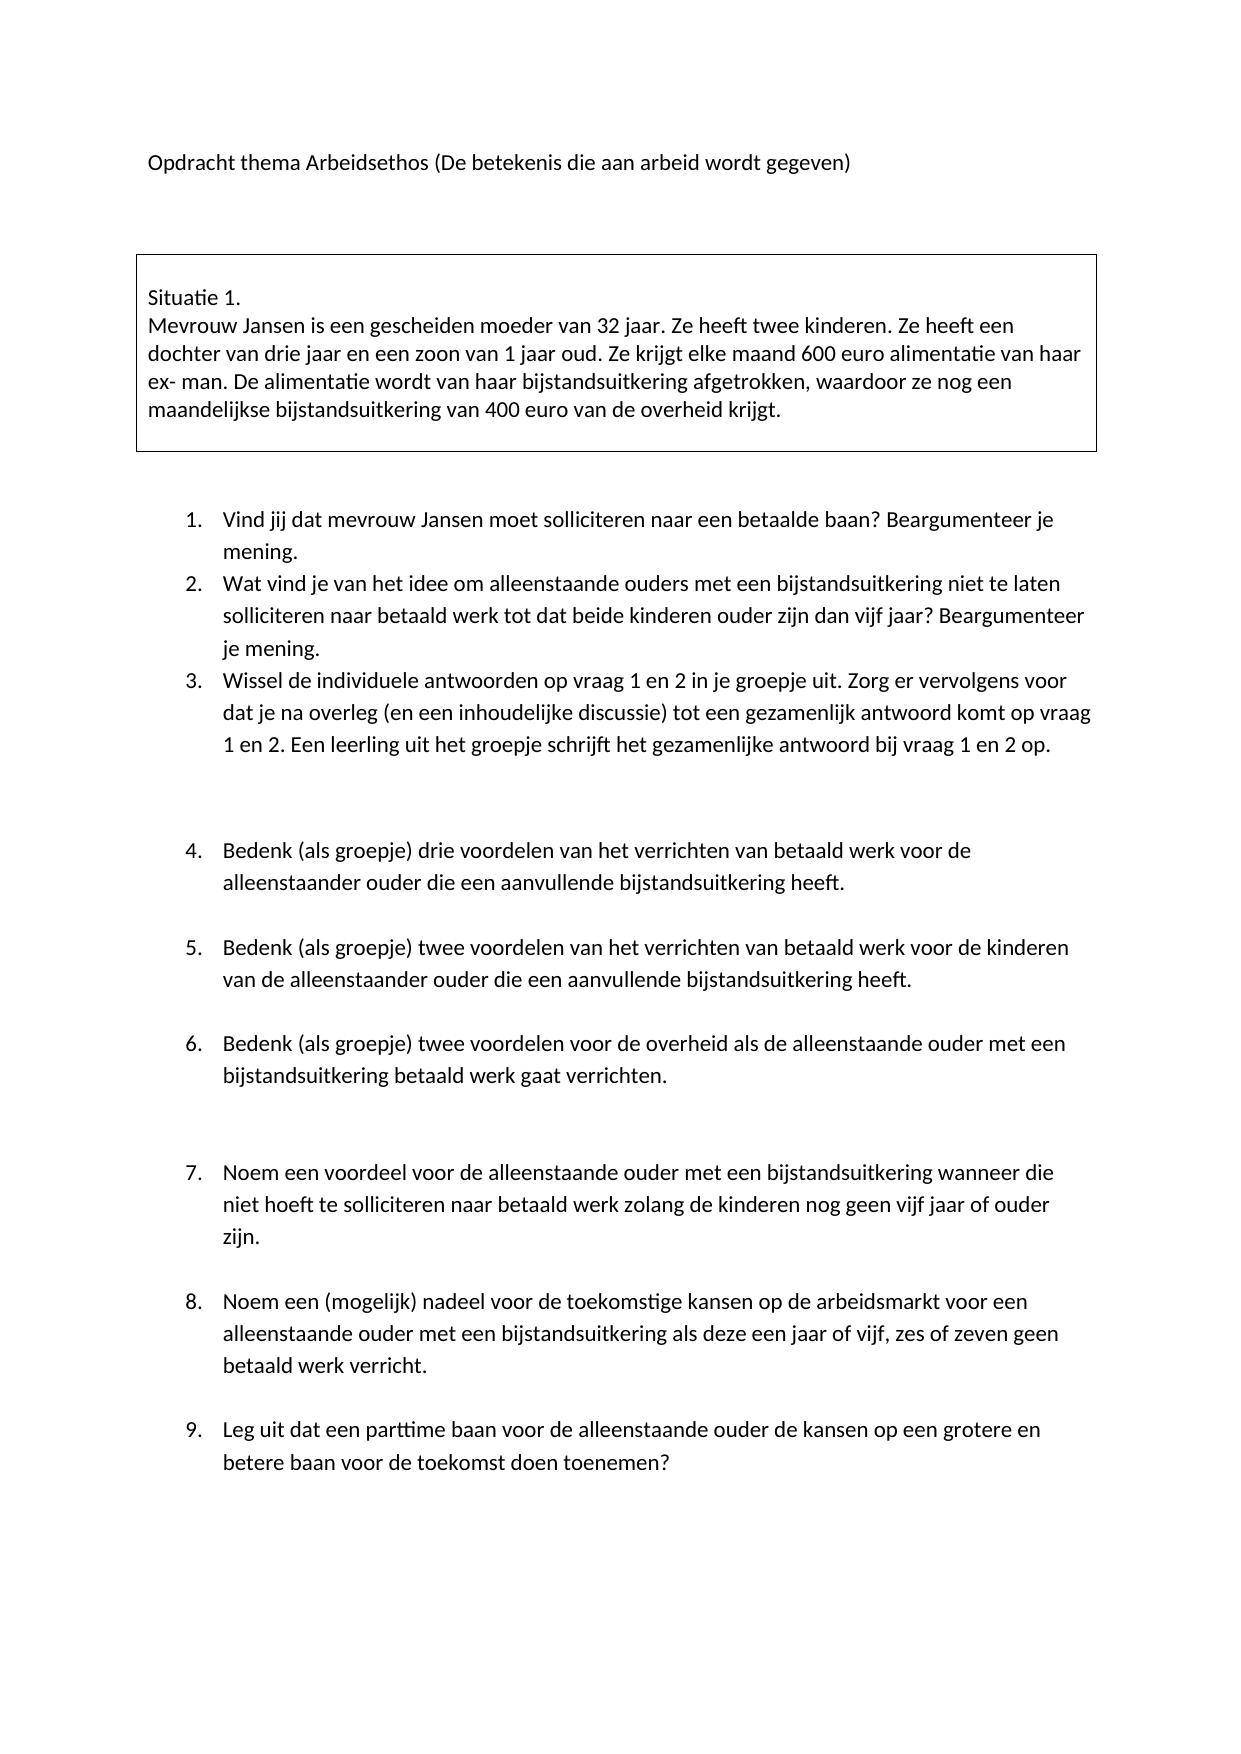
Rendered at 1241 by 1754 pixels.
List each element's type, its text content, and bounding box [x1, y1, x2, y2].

list Leg uit dat een parttime baan voor de alleenstaande ouder de kansen op een grotere en betere baan voor de toekomst doen toenemen? [185, 1416, 1093, 1476]
list Wat vind je van het idee om alleenstaande ouders met een bijstandsuitkering niet te laten solliciteren naar betaald werk tot dat beide kinderen ouder zijn dan vijf jaar? Beargumenteer je mening. [185, 569, 1093, 662]
list Noem een (mogelijk) nadeel voor de toekomstige kansen op de arbeidsmarkt voor een alleenstaande ouder met een bijstandsuitkering als deze een jaar of vijf, zes of zeven geen betaald werk verricht. [185, 1287, 1093, 1379]
list Wissel de individuele antwoorden op vraag 1 en 2 in je groepje uit. Zorg er vervolgens voor dat je na overleg (en een inhoudelijke discussie) tot een gezamenlijk antwoord komt op vraag 1 en 2. Een leerling uit het groepje schrijft het gezamenlijke antwoord bij vraag 1 en 2 op. [185, 666, 1093, 758]
table_header Situatie 1. Mevrouw Jansen is een gescheiden moeder van 32 jaar. Ze heeft twee kinderen. Ze heeft een dochter van drie jaar en een zoon van 1 jaar oud. Ze krijgt elke maand 600 euro alimentatie van haar ex- man. De alimentatie wordt van haar bijstandsuitkering afgetrokken, waardoor ze nog een maandelijkse bijstandsuitkering van 400 euro van de overheid krijgt. [137, 255, 1096, 451]
list Noem een voordeel voor de alleenstaande ouder met een bijstandsuitkering wanneer die niet hoeft te solliciteren naar betaald werk zolang de kinderen nog geen vijf jaar of ouder zijn. [185, 1158, 1093, 1251]
list Bedenk (als groepje) twee voordelen voor de overheid als de alleenstaande ouder met een bijstandsuitkering betaald werk gaat verrichten. [185, 1029, 1093, 1089]
list Bedenk (als groepje) twee voordelen van het verrichten van betaald werk voor de kinderen van de alleenstaander ouder die een aanvullende bijstandsuitkering heeft. [185, 933, 1093, 993]
list Bedenk (als groepje) drie voordelen van het verrichten van betaald werk voor de alleenstaander ouder die een aanvullende bijstandsuitkering heeft. [185, 836, 1093, 896]
list Vind jij dat mevrouw Jansen moet solliciteren naar een betaalde baan? Beargumenteer je mening. [185, 505, 1093, 565]
text Opdracht thema Arbeidsethos (De betekenis die aan arbeid wordt gegeven) [148, 148, 1093, 176]
